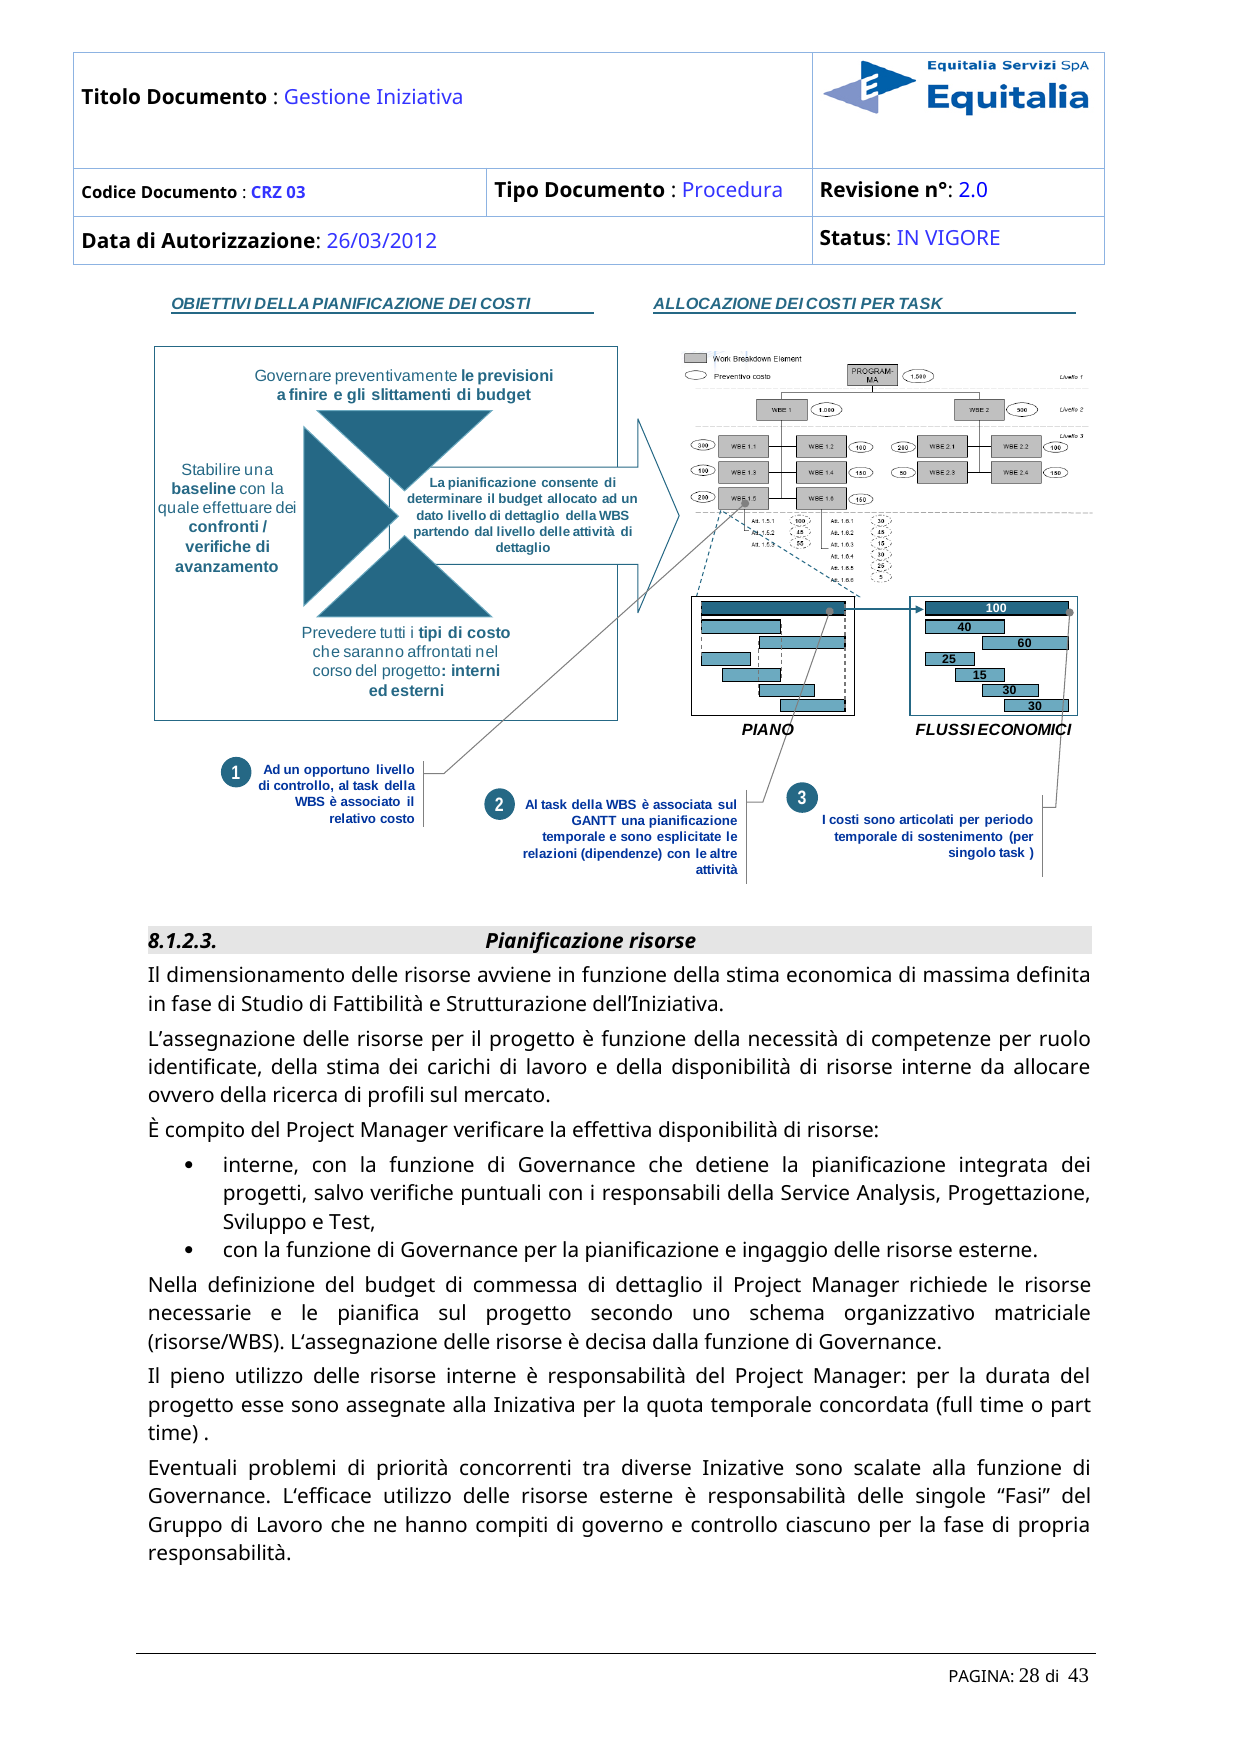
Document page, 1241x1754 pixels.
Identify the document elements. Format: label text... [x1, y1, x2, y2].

text Il dimensionamento delle risorse avviene in funzione della stima economica di massima definita in fase di Studio di Fattibilità e Strutturazione dell’Iniziativa. [148, 961, 1092, 1017]
text Il pieno utilizzo delle risorse interne è responsabilità del Project Manager: per la durata del progetto esse sono assegnate alla Inizativa per la quota temporale concordata (full time o part time) . [148, 1362, 1092, 1447]
text L’assegnazione delle risorse per il progetto è funzione della necessità di competenze per ruolo identificate, della stima dei carichi di lavoro e della disponibilità di risorse interne da allocare ovvero della ricerca di profili sul mercato. [148, 1024, 1092, 1109]
list con la funzione di Governance per la pianificazione e ingaggio delle risorse esterne. [185, 1235, 1092, 1264]
picture [819, 53, 1098, 121]
subtitle Pianificazione risorse [148, 926, 1092, 954]
text È compito del Project Manager verificare la effettiva disponibilità di risorse: [148, 1115, 1092, 1144]
text Nella definizione del budget di commessa di dettaglio il Project Manager richiede le risorse necessarie e le pianifica sul progetto secondo uno schema organizzativo matriciale (risorse/WBS). L‘assegnazione delle risorse è decisa dalla funzione di Governance. [148, 1270, 1092, 1355]
list interne, con la funzione di Governance che detiene la pianificazione integrata dei progetti, salvo verifiche puntuali con i responsabili della Service Analysis, Progettazione, Sviluppo e Test, [185, 1150, 1092, 1235]
text Eventuali problemi di priorità concorrenti tra diverse Inizative sono scalate alla funzione di Governance. L‘efficace utilizzo delle risorse esterne è responsabilità delle singole “Fasi” del Gruppo di Lavoro che ne hanno compiti di governo e controllo ciascuno per la fase di propria responsabilità. [148, 1453, 1092, 1567]
